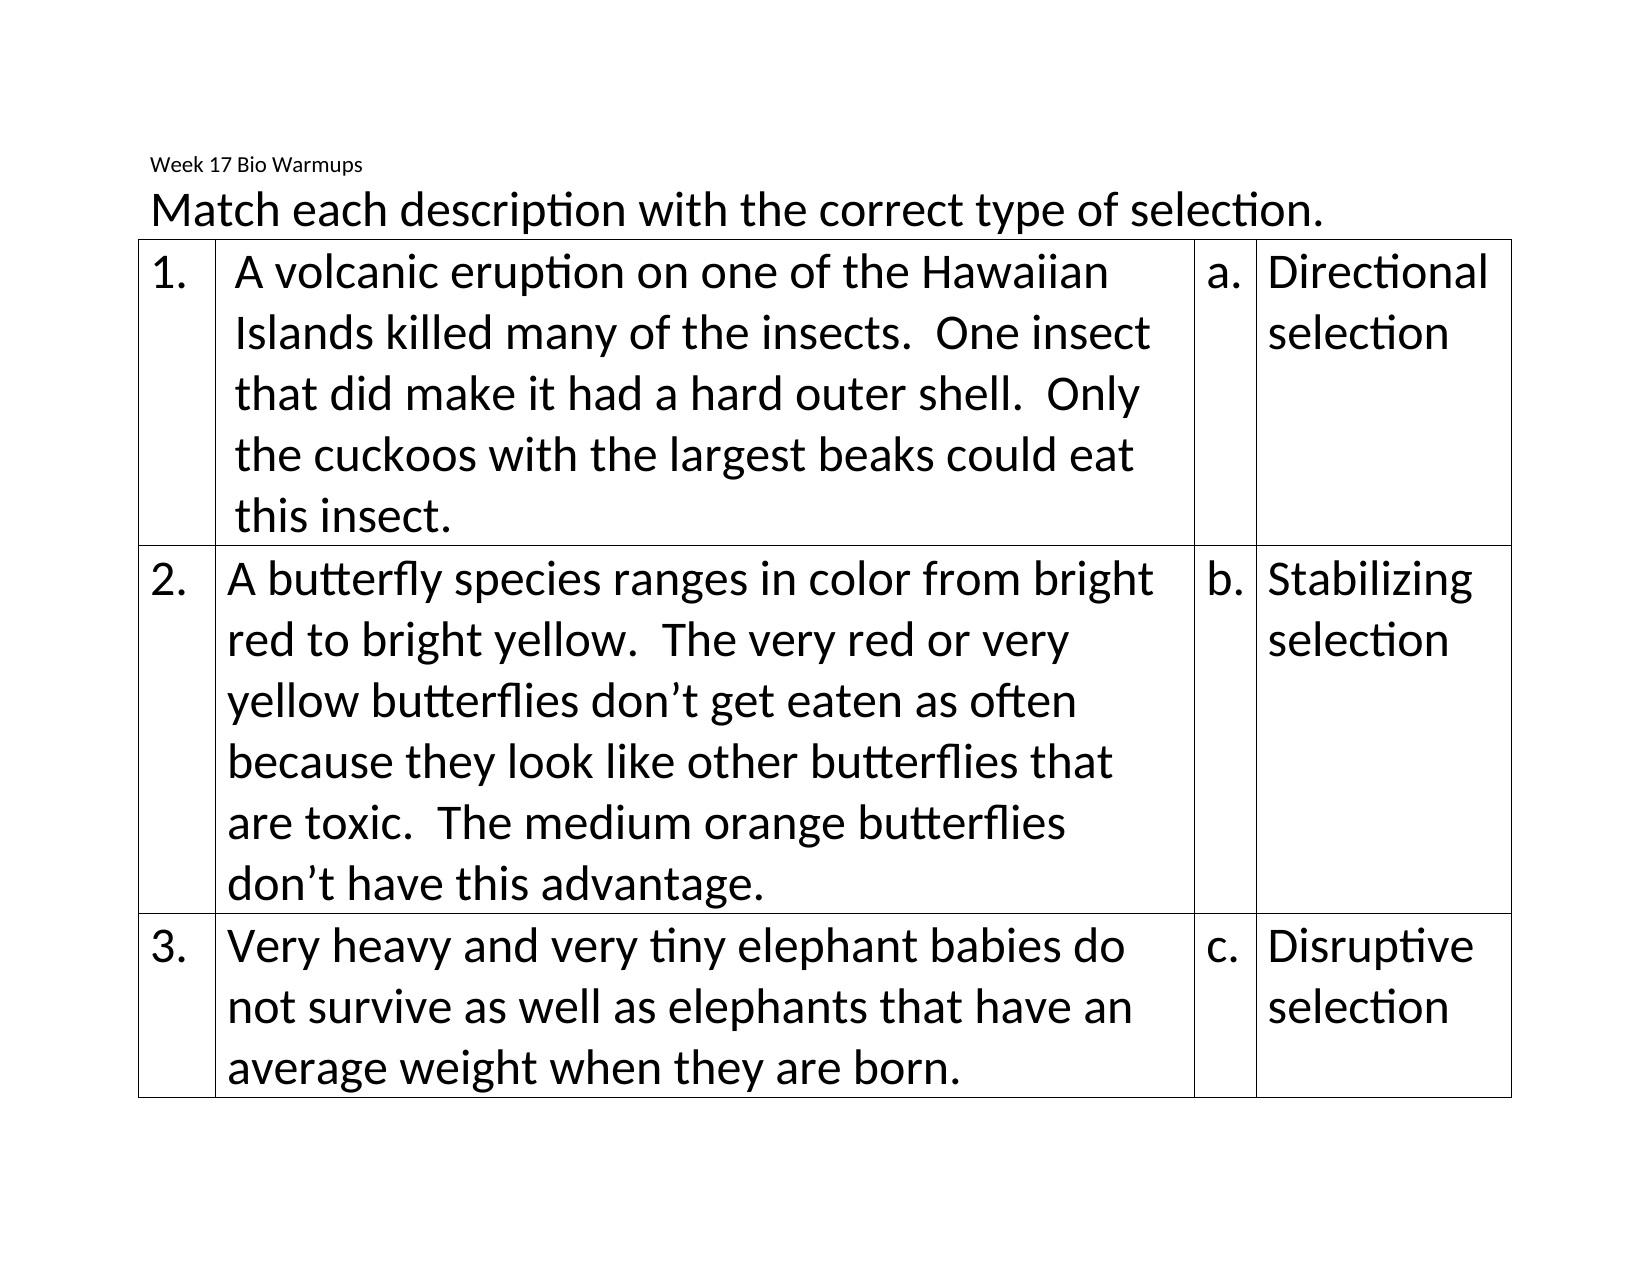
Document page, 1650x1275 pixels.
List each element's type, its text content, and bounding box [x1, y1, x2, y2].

table_cell A butterfly species ranges in color from bright red to bright yellow. The very red or very yellow butterflies don’t get eaten as often because they look like other butterflies that are toxic. The medium orange butterflies don’t have this advantage. [216, 546, 1194, 913]
table_header 1. [139, 240, 215, 545]
table_cell Stabilizing selection [1257, 546, 1511, 913]
text Week 17 Bio Warmups [150, 150, 1500, 178]
table_header a. [1195, 240, 1256, 545]
table_cell 3. [139, 914, 215, 1097]
table_header Directional selection [1257, 240, 1511, 545]
table_cell c. [1195, 914, 1256, 1097]
table_header A volcanic eruption on one of the Hawaiian Islands killed many of the insects. One insect that did make it had a hard outer shell. Only the cuckoos with the largest beaks could eat this insect. [216, 240, 1194, 545]
table_cell Very heavy and very tiny elephant babies do not survive as well as elephants that have an average weight when they are born. [216, 914, 1194, 1097]
text Match each description with the correct type of selection. [150, 178, 1500, 239]
table_cell 2. [139, 546, 215, 913]
table_cell b. [1195, 546, 1256, 913]
table_cell Disruptive selection [1257, 914, 1511, 1097]
